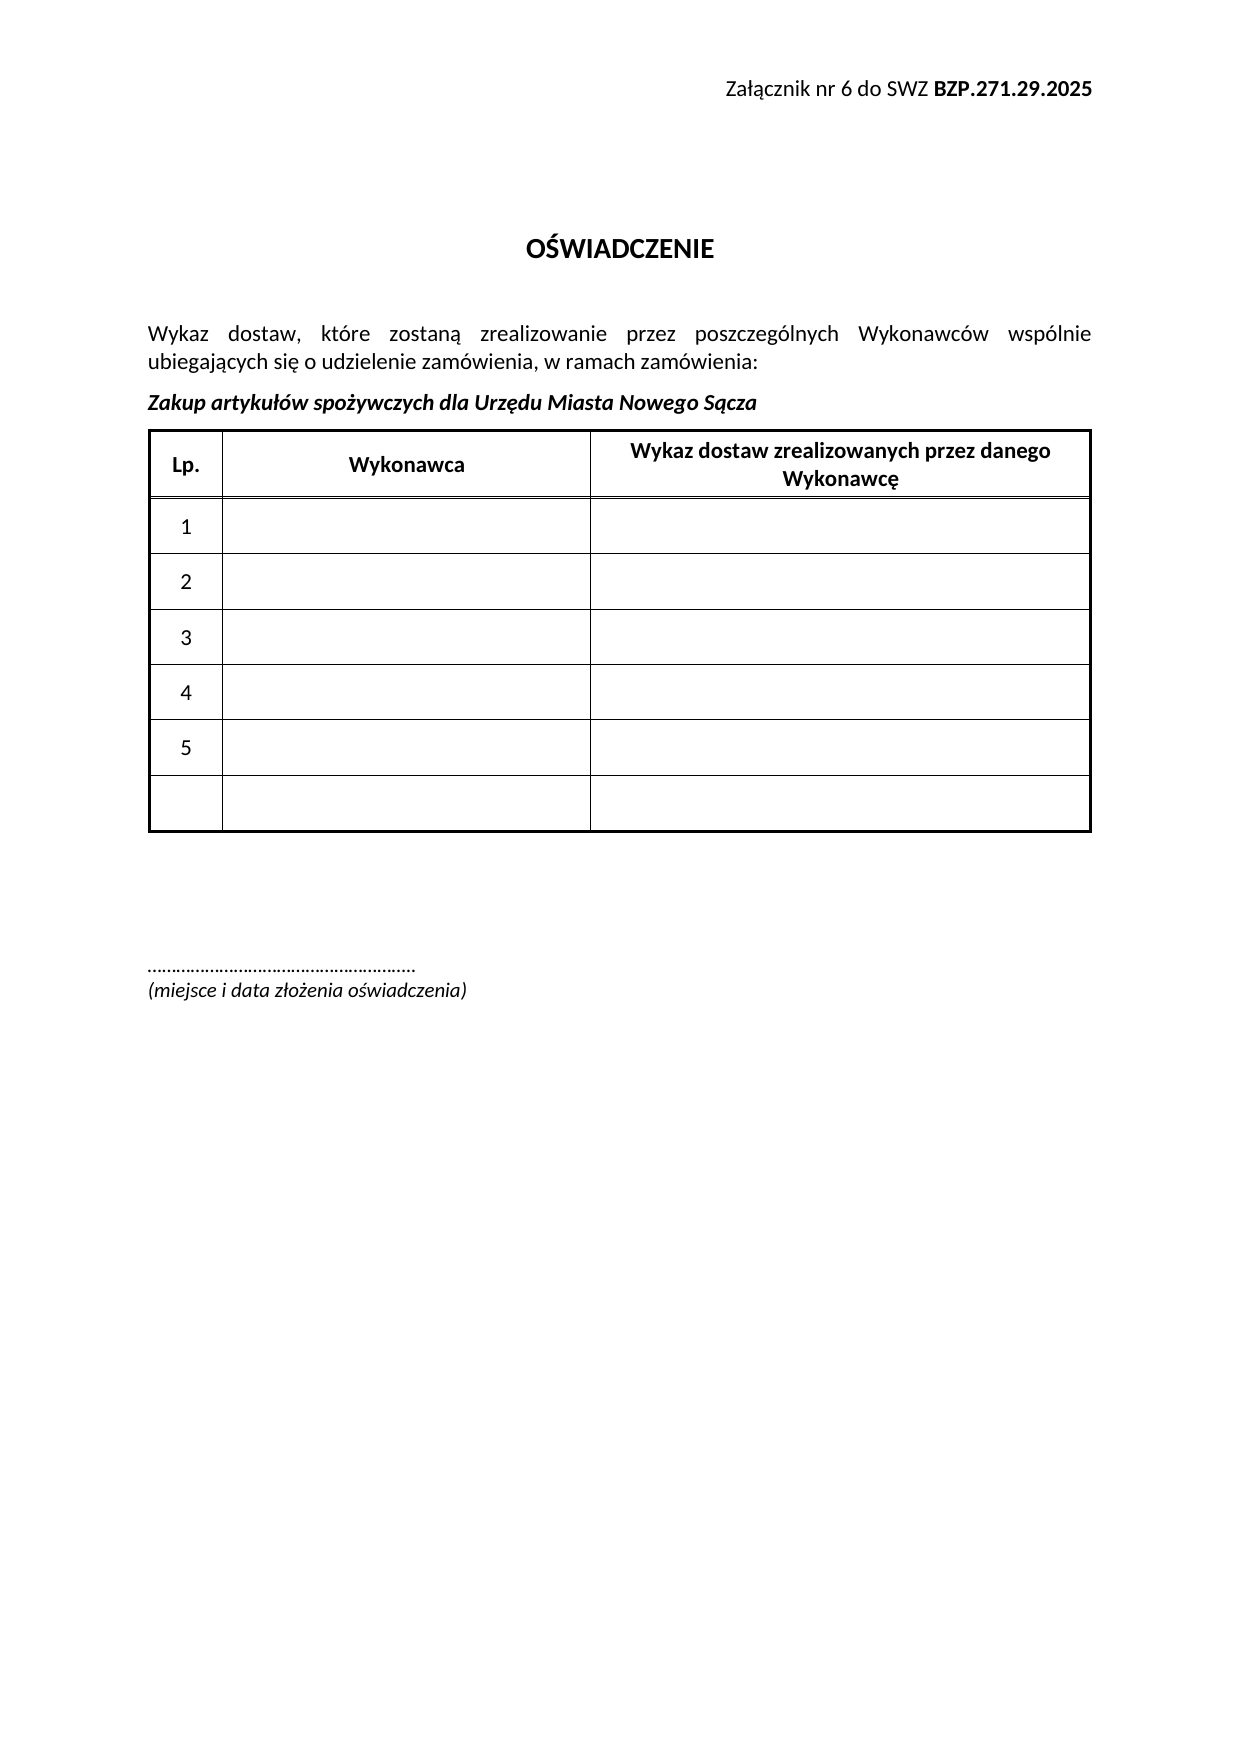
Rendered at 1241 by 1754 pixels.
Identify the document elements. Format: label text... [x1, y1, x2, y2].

table_header Wykaz dostaw zrealizowanych przez danego Wykonawcę [591, 432, 1089, 496]
table_cell [151, 776, 222, 830]
table_cell 5 [151, 720, 222, 774]
table_cell [223, 665, 590, 719]
table_header Lp. [151, 432, 222, 496]
table_cell [591, 776, 1089, 830]
table_cell [591, 665, 1089, 719]
text Wykaz dostaw, które zostaną zrealizowanie przez poszczególnych Wykonawców wspólnie ubiegających się o udzielenie zamówienia, w ramach zamówienia: [148, 319, 1093, 376]
table_cell [591, 720, 1089, 774]
table_cell [223, 499, 590, 553]
table_cell 1 [151, 499, 222, 553]
text Zakup artykułów spożywczych dla Urzędu Miasta Nowego Sącza [148, 388, 1093, 416]
table_cell 4 [151, 665, 222, 719]
text ……………………………………………….. [148, 952, 1093, 978]
text (miejsce i data złożenia oświadczenia) [148, 978, 1093, 1003]
table_header Wykonawca [223, 432, 590, 496]
table_cell [223, 554, 590, 608]
table_cell 3 [151, 610, 222, 664]
table_cell 2 [151, 554, 222, 608]
table_cell [591, 554, 1089, 608]
table_cell [591, 610, 1089, 664]
text OŚWIADCZENIE [148, 230, 1093, 266]
table_cell [223, 720, 590, 774]
table_cell [223, 610, 590, 664]
table_cell [591, 499, 1089, 553]
table_cell [223, 776, 590, 830]
